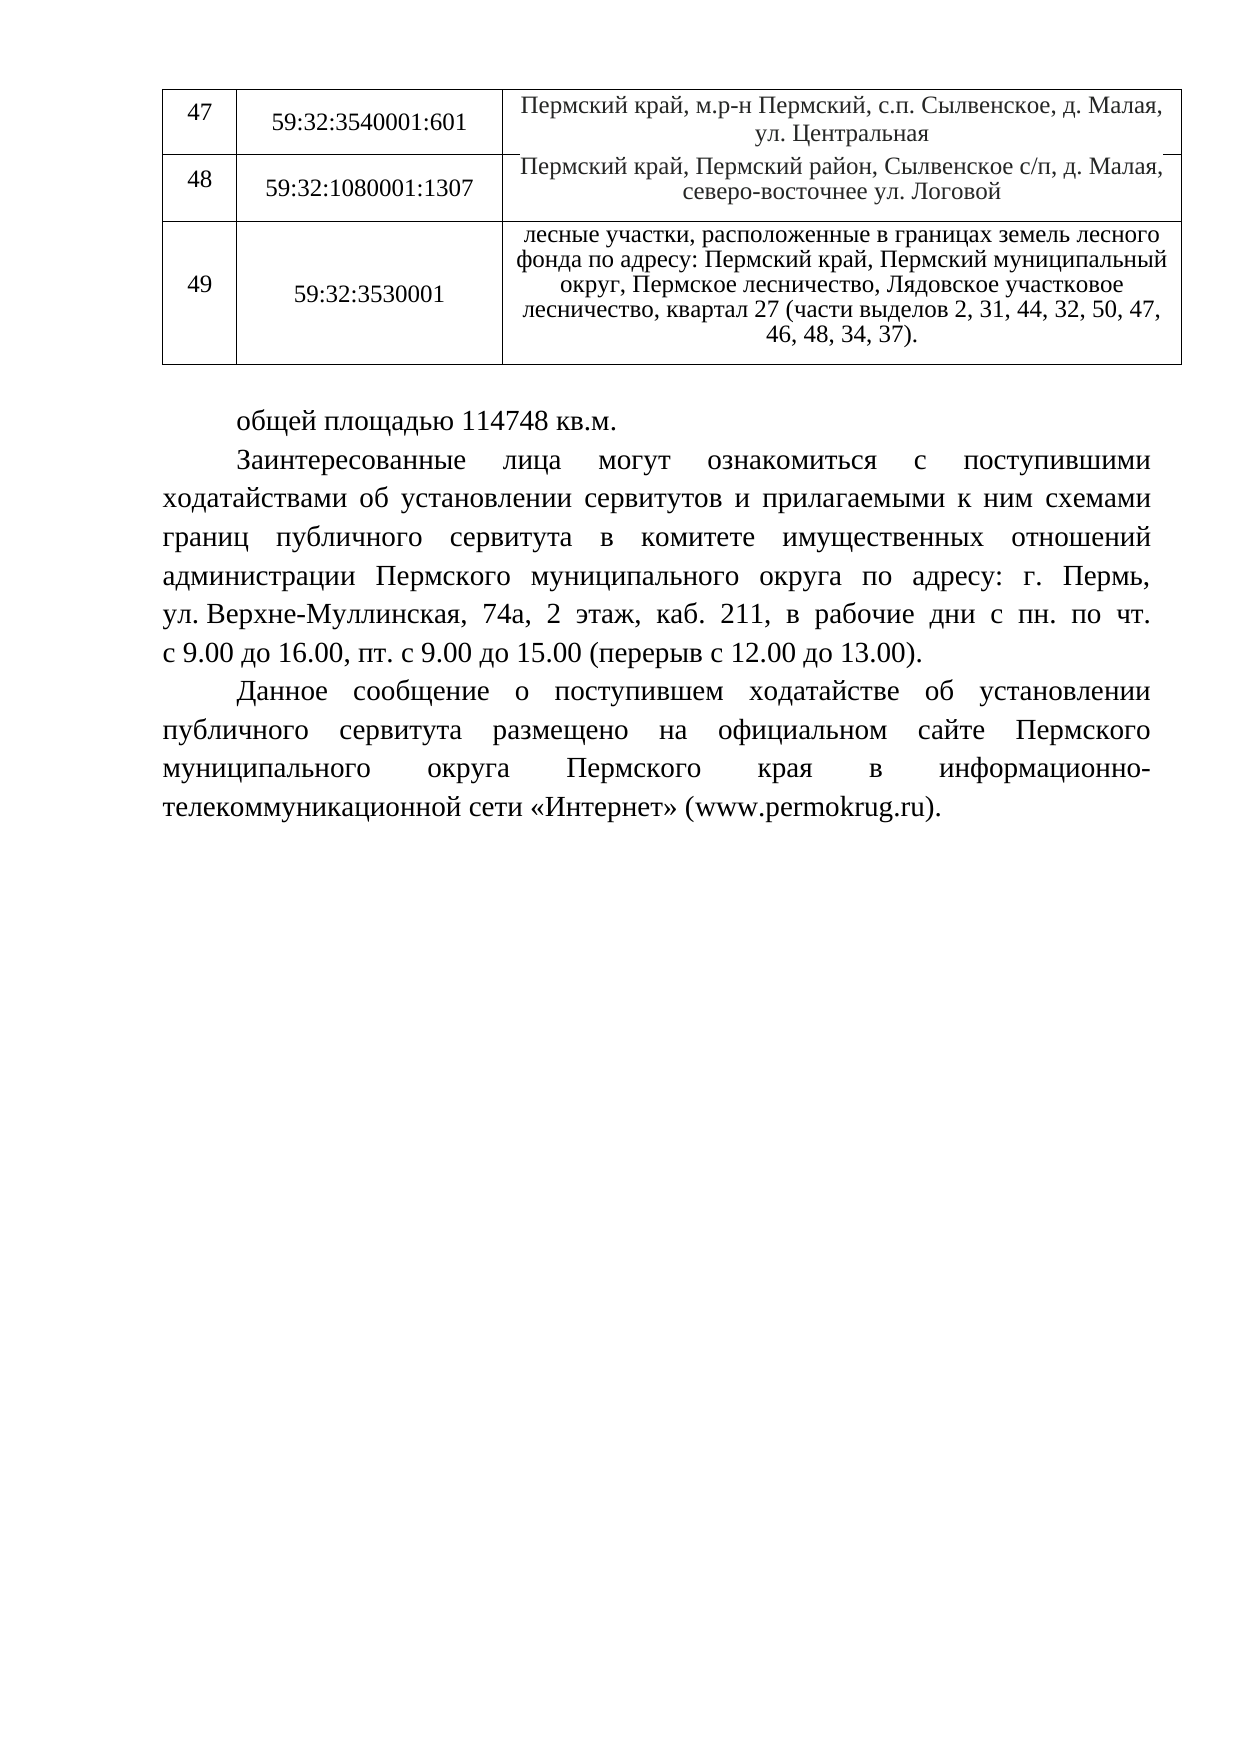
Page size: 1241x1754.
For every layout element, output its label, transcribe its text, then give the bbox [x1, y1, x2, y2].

table_cell 48 [163, 155, 236, 221]
list Заинтересованные лица могут ознакомиться с поступившими ходатайствами об установлении сервитутов и прилагаемыми к ним схемами границ публичного сервитута в комитете имущественных отношений администрации Пермского муниципального округа по адресу: г. Пермь, ул. Верхне-Муллинская, 74а, 2 этаж, каб. 211, в рабочие дни с пн. по чт. с 9.00 до 16.00, пт. с 9.00 до 15.00 (перерыв с 12.00 до 13.00). [162, 442, 1152, 668]
table_cell Пермский край, Пермский район, Сылвенское с/п, д. Малая, северо-восточнее ул. Логовой [503, 155, 1181, 221]
table_cell 47 [163, 90, 236, 153]
table_cell лесные участки, расположенные в границах земель лесного фонда по адресу: Пермский край, Пермский муниципальный округ, Пермское лесничество, Лядовское участковое лесничество, квартал 27 (части выделов 2, 31, 44, 32, 50, 47, 46, 48, 34, 37). [503, 222, 1181, 364]
table_cell 59:32:1080001:1307 [237, 155, 502, 221]
list общей площадью 114748 кв.м. [162, 403, 1152, 437]
table_cell 59:32:3530001 [237, 222, 502, 364]
table_cell Пермский край, м.р-н Пермский, с.п. Сылвенское, д. Малая, ул. Центральная [503, 90, 1181, 153]
table_cell 49 [163, 222, 236, 364]
table_cell 59:32:3540001:601 [237, 90, 502, 153]
text Данное сообщение о поступившем ходатайстве об установлении публичного сервитута размещено на официальном сайте Пермского муниципального округа Пермского края в информационно-телекоммуникационной сети «Интернет» (www.permokrug.ru). [162, 673, 1152, 822]
